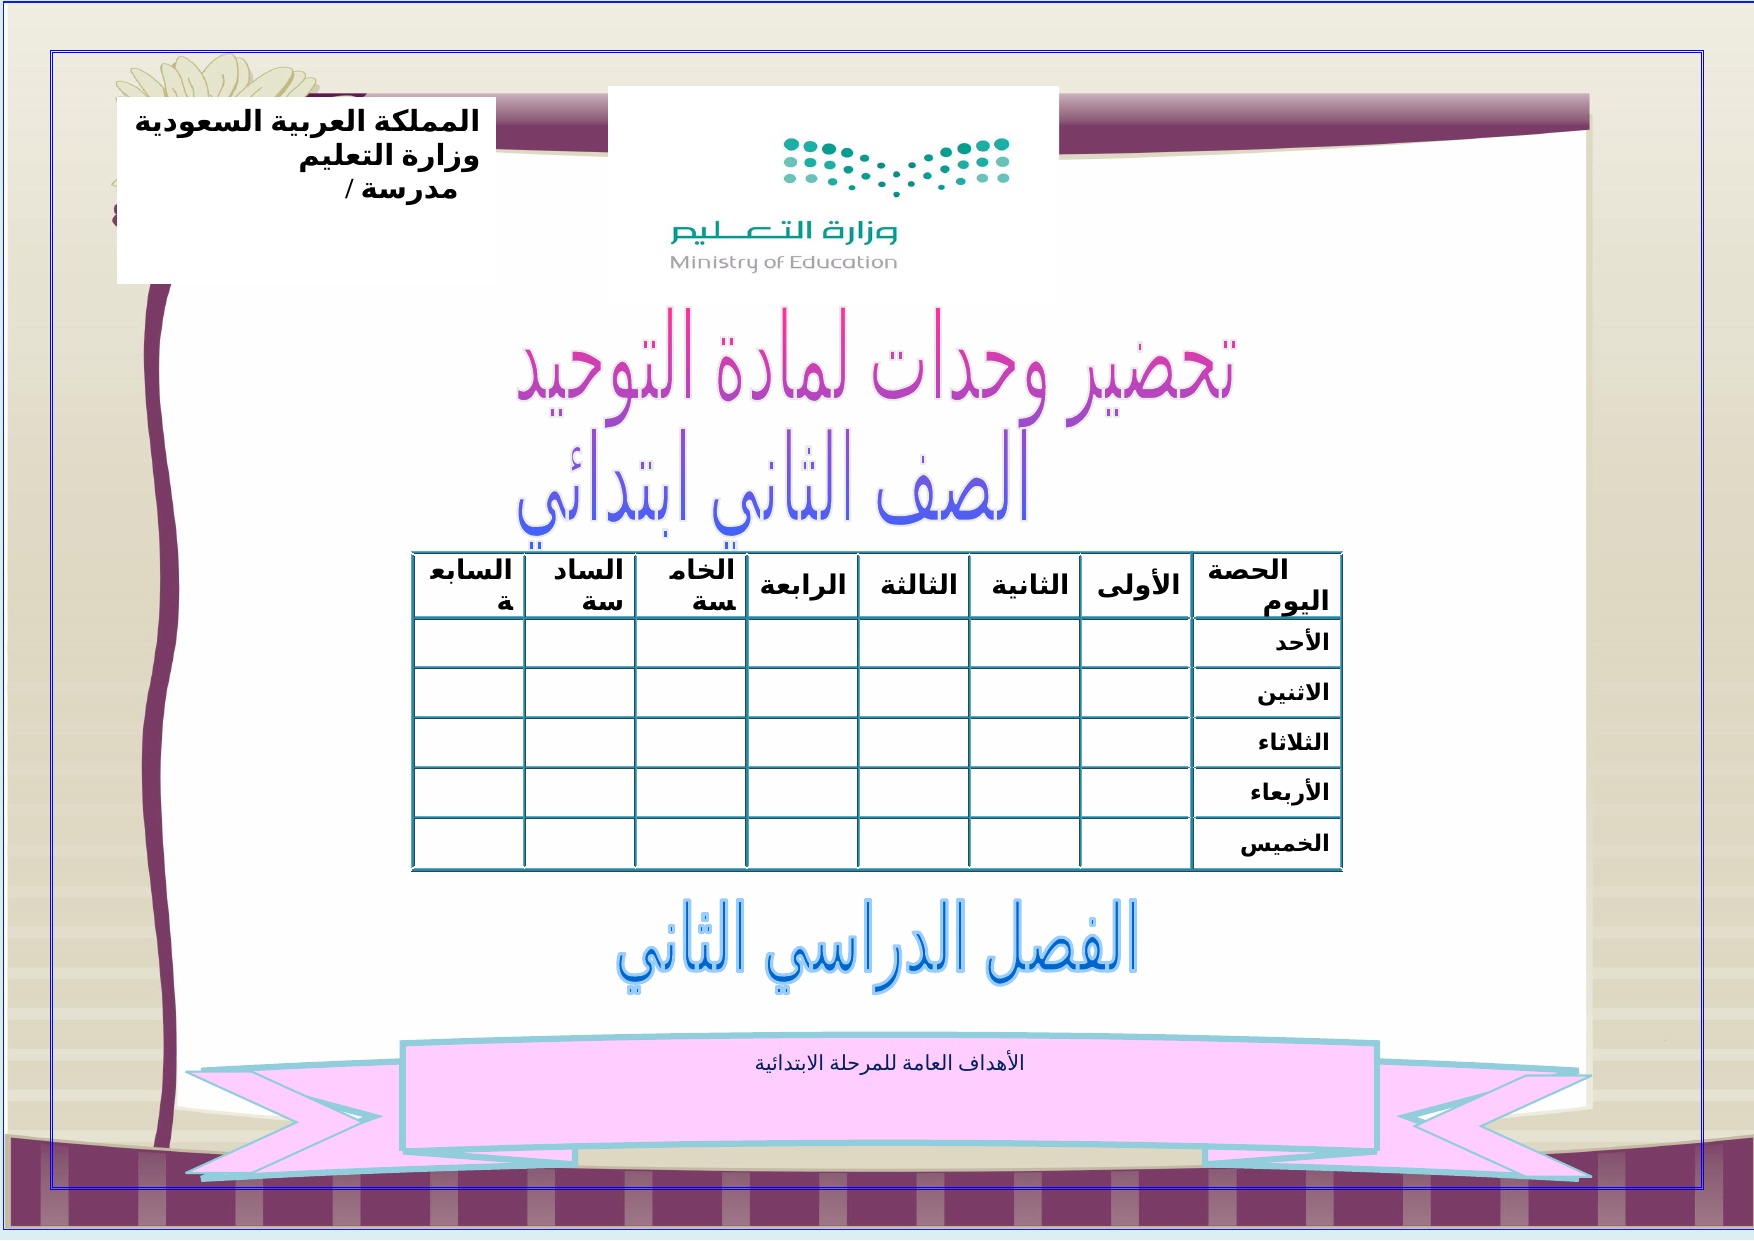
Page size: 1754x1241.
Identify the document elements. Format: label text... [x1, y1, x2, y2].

table_cell [415, 669, 523, 716]
table_header السادسة [524, 553, 636, 616]
table_header الرابعة [748, 553, 858, 616]
table_cell [860, 669, 968, 716]
table_cell [415, 719, 523, 766]
table_cell [860, 769, 968, 816]
picture [4, 3, 1754, 1229]
table_header الخامسة [636, 553, 747, 616]
table_cell [1081, 816, 1191, 868]
table_cell [971, 719, 1079, 766]
table_cell الاثنين [1193, 666, 1340, 716]
table_cell الثلاثاء [1193, 716, 1340, 766]
table_cell [415, 769, 523, 816]
table_cell [526, 620, 634, 666]
table_cell [749, 620, 857, 666]
table_cell [637, 769, 745, 816]
table_header السابعة [414, 554, 524, 616]
table_cell [415, 620, 523, 666]
table_cell [636, 819, 747, 868]
table_cell [971, 669, 1079, 716]
table_cell [749, 669, 857, 716]
table_cell [526, 769, 634, 816]
table_cell [1082, 766, 1191, 816]
table_cell [413, 819, 524, 868]
table_header الثالثة [859, 554, 969, 616]
table_cell [524, 819, 636, 868]
table_cell [747, 819, 858, 868]
table_cell الخميس [1193, 816, 1341, 868]
table_cell [637, 620, 745, 666]
table_header الحصة اليوم [1194, 554, 1341, 616]
table_cell [858, 819, 969, 868]
table_cell [860, 719, 968, 766]
table_cell [637, 669, 745, 716]
table_header الأولى [1081, 554, 1190, 616]
table_cell [749, 719, 857, 766]
table_cell الأربعاء [1193, 766, 1340, 816]
table_cell [1082, 716, 1191, 766]
table_cell [1082, 666, 1191, 716]
table_cell [860, 620, 968, 666]
table_cell [971, 620, 1079, 666]
table_cell [637, 719, 745, 766]
table_cell [971, 769, 1079, 816]
table_cell الأحد [1194, 619, 1340, 666]
table_cell [526, 669, 634, 716]
table_cell [526, 719, 634, 766]
table_cell [749, 769, 857, 816]
table_header الثانية [969, 553, 1081, 616]
table_cell [1082, 619, 1190, 666]
table_cell [969, 819, 1081, 868]
